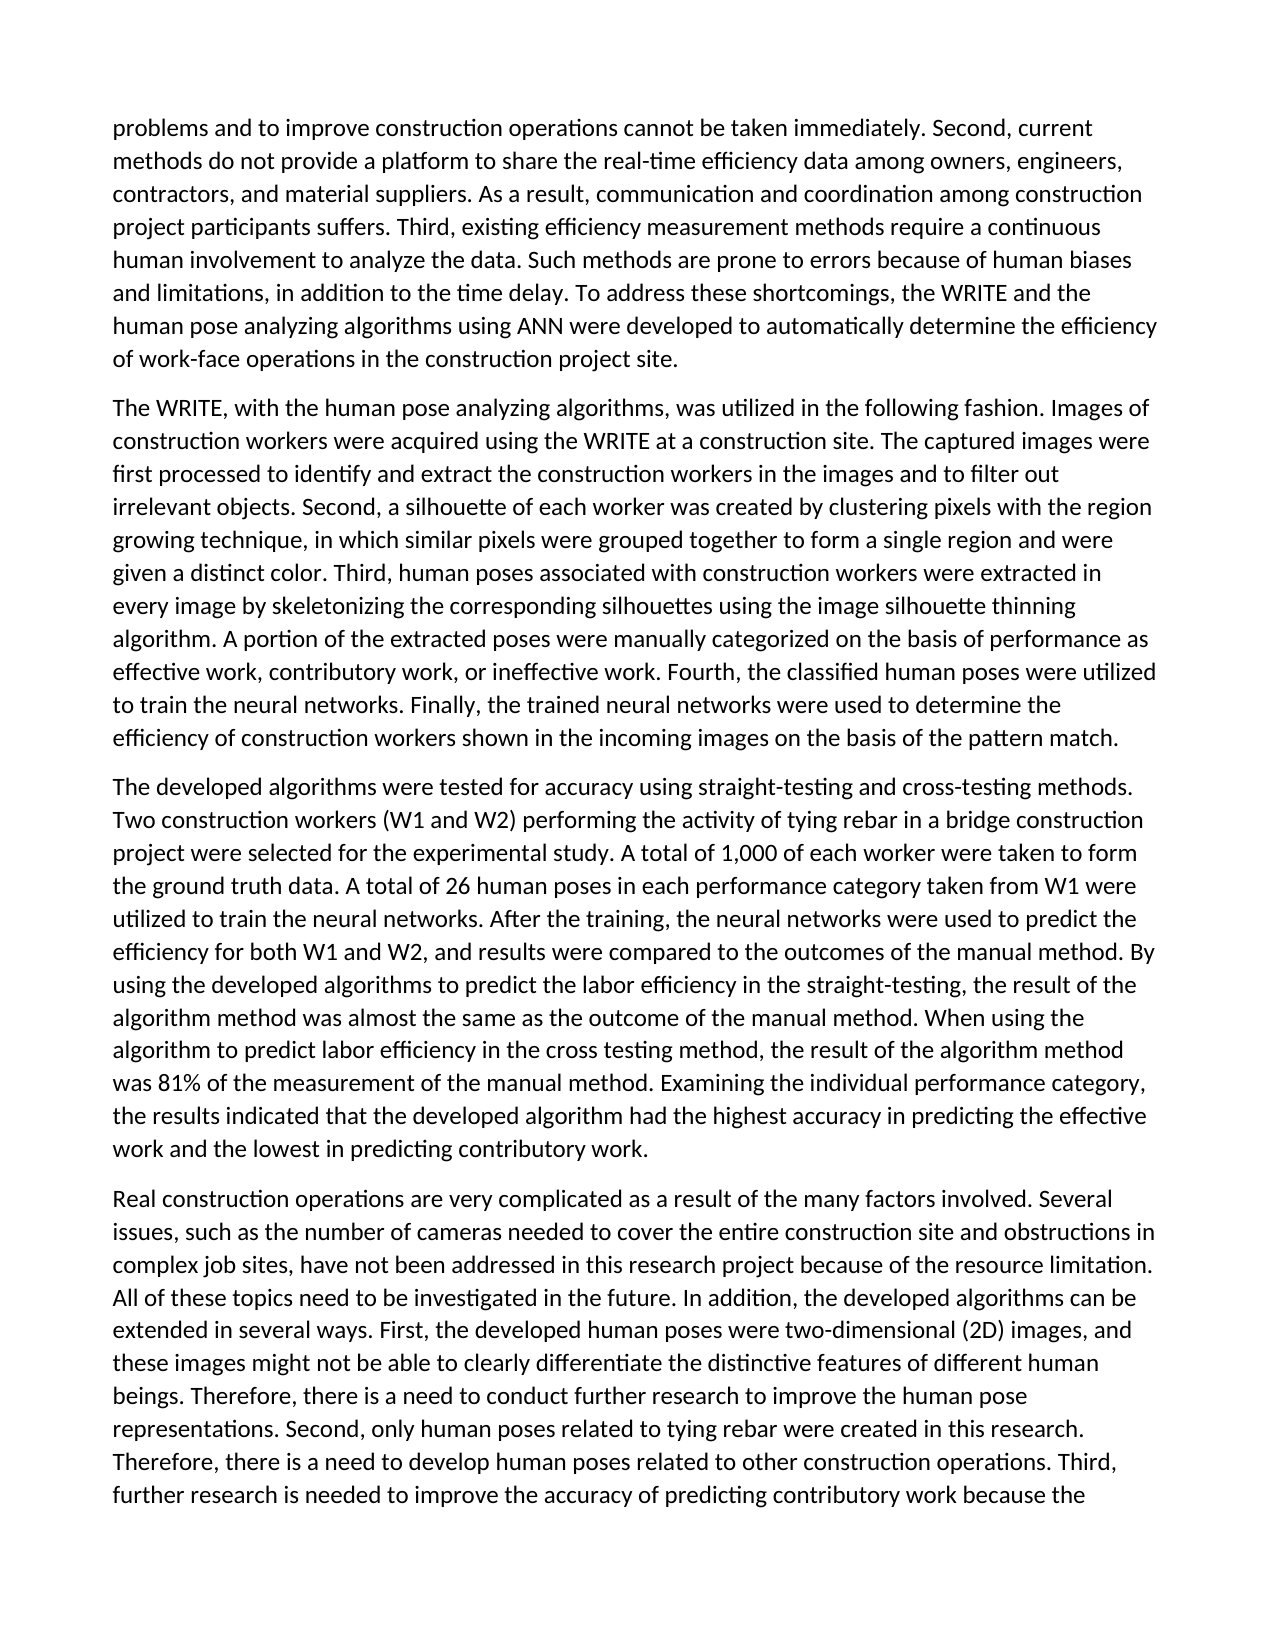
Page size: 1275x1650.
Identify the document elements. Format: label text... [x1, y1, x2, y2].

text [112, 1183, 1162, 1510]
text The WRITE, with the human pose analyzing algorithms, was utilized in the following fashion. Images of construction workers were acquired using the WRITE at a construction site. The captured images were first processed to identify and extract the construction workers in the images and to filter out irrelevant objects. Second, a silhouette of each worker was created by clustering pixels with the region growing technique, in which similar pixels were grouped together to form a single region and were given a distinct color. Third, human poses associated with construction workers were extracted in every image by skeletonizing the corresponding silhouettes using the image silhouette thinning algorithm. A portion of the extracted poses were manually categorized on the basis of performance as effective work, contributory work, or ineffective work. Fourth, the classified human poses were utilized to train the neural networks. Finally, the trained neural networks were used to determine the efficiency of construction workers shown in the incoming images on the basis of the pattern match. [112, 392, 1162, 752]
text The developed algorithms were tested for accuracy using straight-testing and cross-testing methods. Two construction workers (W1 and W2) performing the activity of tying rebar in a bridge construction project were selected for the experimental study. A total of 1,000 of each worker were taken to form the ground truth data. A total of 26 human poses in each performance category taken from W1 were utilized to train the neural networks. After the training, the neural networks were used to predict the efficiency for both W1 and W2, and results were compared to the outcomes of the manual method. By using the developed algorithms to predict the labor efficiency in the straight-testing, the result of the algorithm method was almost the same as the outcome of the manual method. When using the algorithm to predict labor efficiency in the cross testing method, the result of the algorithm method was 81% of the measurement of the manual method. Examining the individual performance category, the results indicated that the developed algorithm had the highest accuracy in predicting the effective work and the lowest in predicting contributory work. [112, 771, 1162, 1164]
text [112, 112, 1162, 373]
